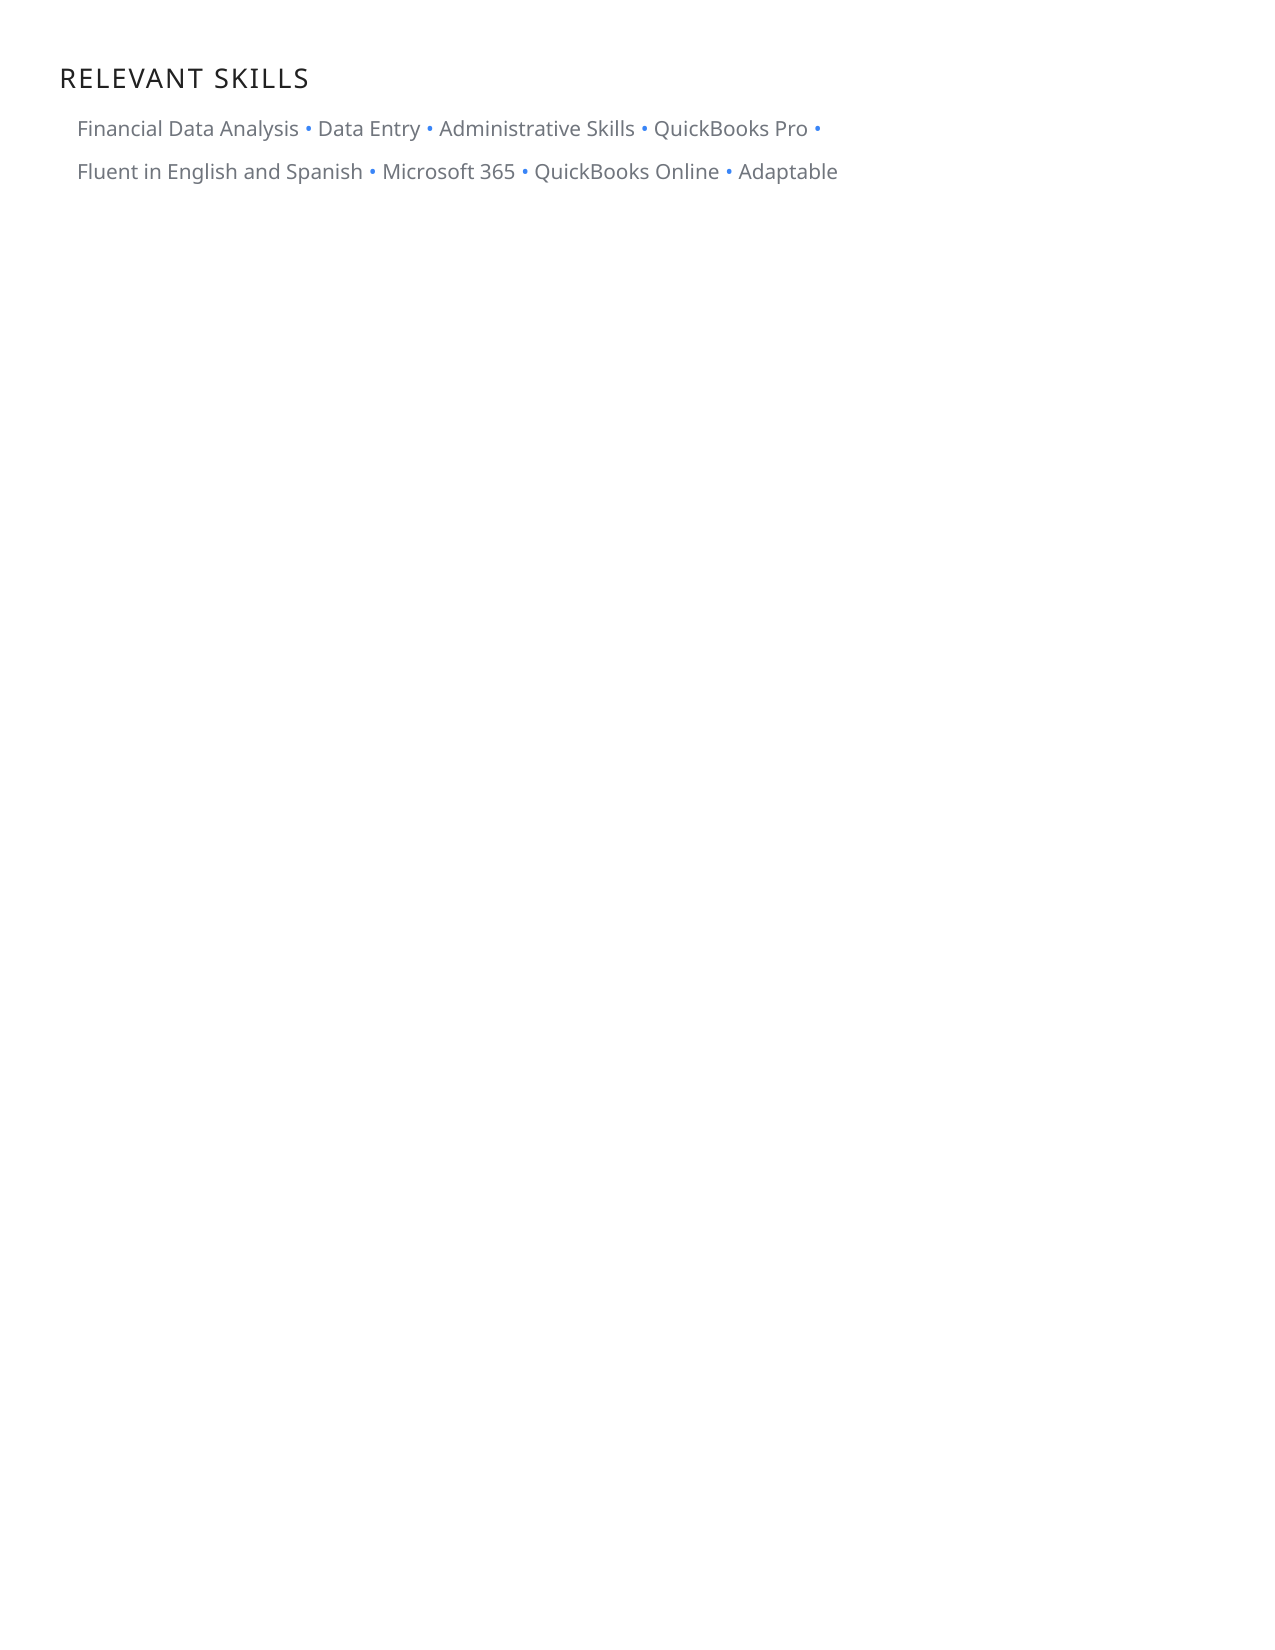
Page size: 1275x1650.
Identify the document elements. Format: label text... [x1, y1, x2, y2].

text RELEVANT SKILLS [59, 59, 1216, 96]
text Financial Data Analysis • Data Entry • Administrative Skills • QuickBooks Pro • [77, 114, 1216, 143]
text Fluent in English and Spanish • Microsoft 365 • QuickBooks Online • Adaptable [77, 157, 1216, 185]
